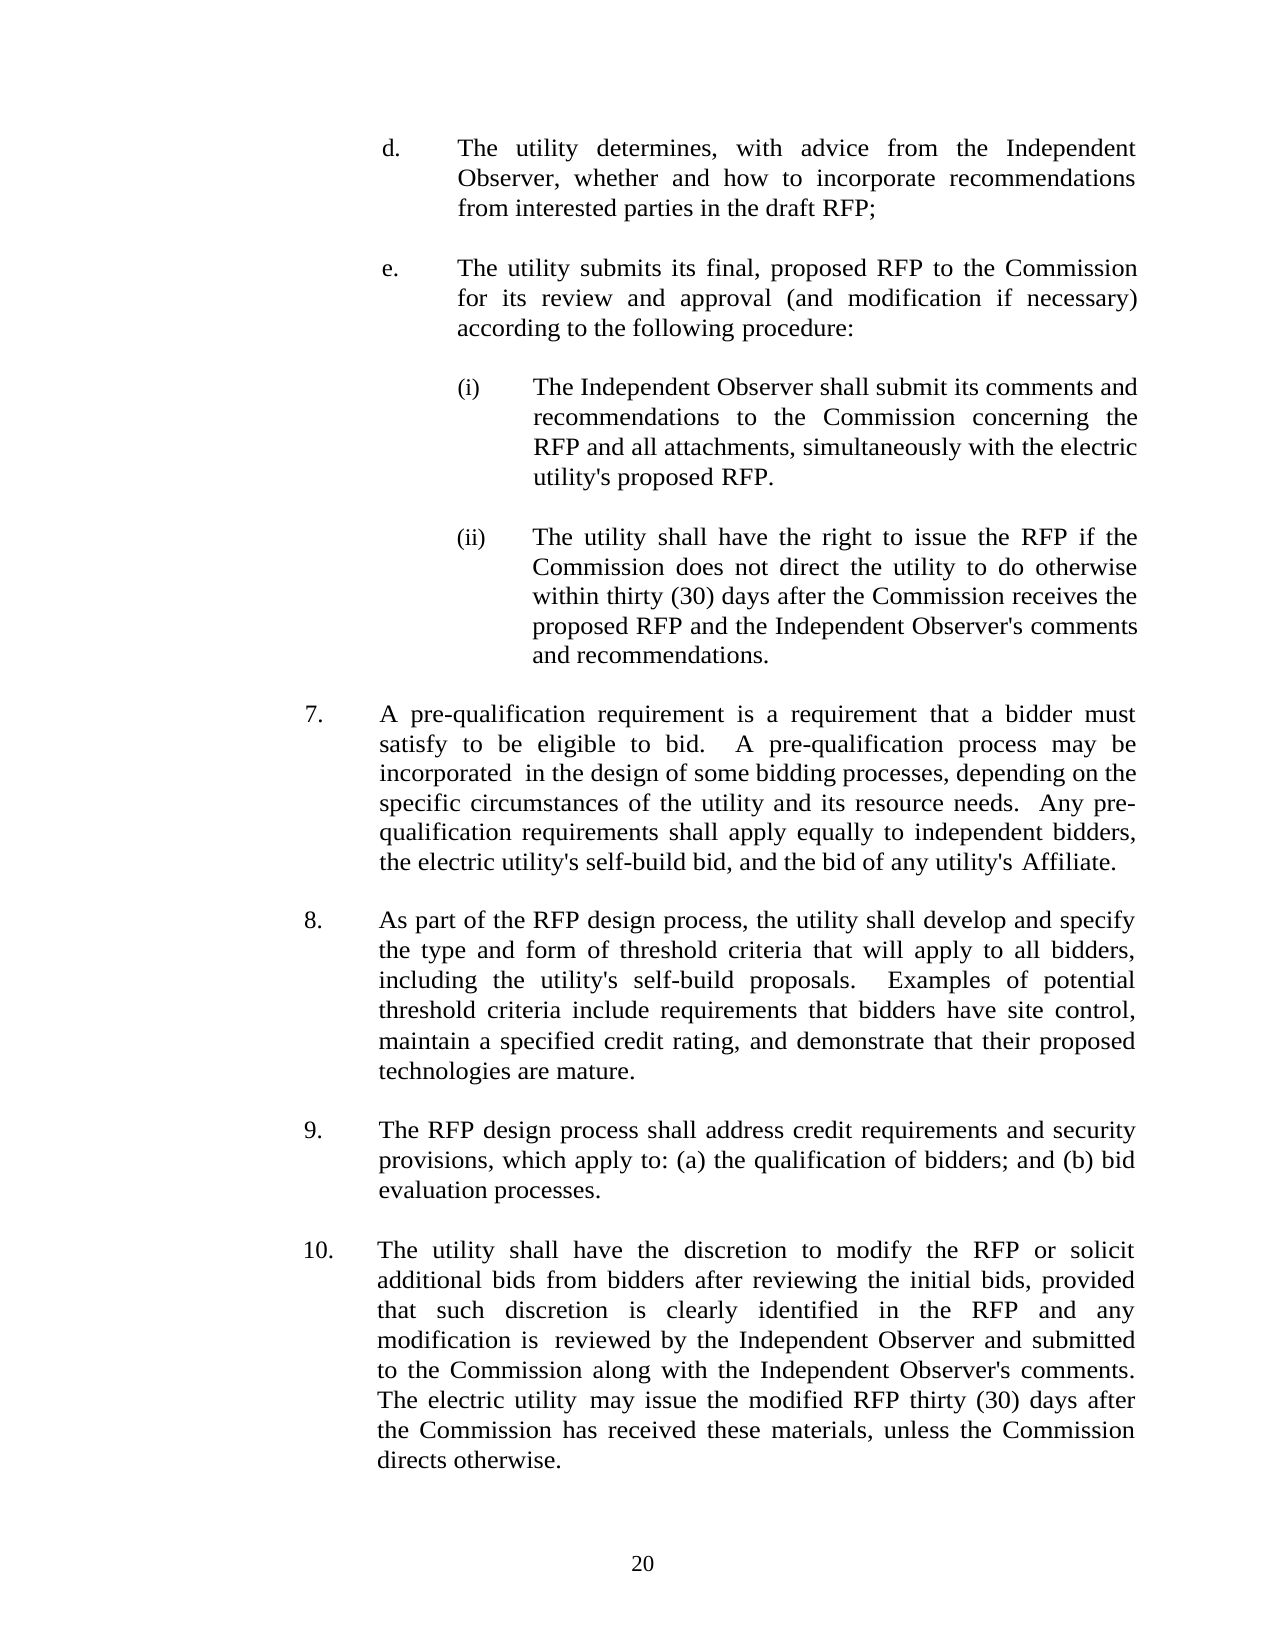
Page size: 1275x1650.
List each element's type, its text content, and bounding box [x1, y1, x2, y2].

list The RFP design process shall address credit requirements and security provisions, which apply to: (a) the qualification of bidders; and (b) bid evaluation processes. [304, 1115, 1137, 1204]
list The utility shall have the discretion to modify the RFP or solicit additional bids from bidders after reviewing the initial bids, provided that such discretion is clearly identified in the RFP and any modification is reviewed by the Independent Observer and submitted to the Commission along with the Independent Observer's comments. The electric utility may issue the modified RFP thirty (30) days after the Commission has received these materials, unless the Commission directs otherwise. [303, 1235, 1136, 1474]
list As part of the RFP design process, the utility shall develop and specify the type and form of threshold criteria that will apply to all bidders, including the utility's self-build proposals. Examples of potential threshold criteria include requirements that bidders have site control, maintain a specified credit rating, and demonstrate that their proposed technologies are mature. [304, 905, 1137, 1084]
list The utility submits its final, proposed RFP to the Commission for its review and approval (and modification if necessary) according to the following procedure: [382, 253, 1139, 342]
list The Independent Observer shall submit its comments and recommendations to the Commission concerning the RFP and all attachments, simultaneously with the electric utility's proposed RFP. [457, 372, 1139, 491]
list A pre-qualification requirement is a requirement that a bidder must satisfy to be eligible to bid. A pre-qualification process may be incorporated in the design of some bidding processes, depending on the specific circumstances of the utility and its resource needs. Any pre-qualification requirements shall apply equally to independent bidders, the electric utility's self-build bid, and the bid of any utility's Affiliate. [304, 699, 1137, 876]
list The utility determines, with advice from the Independent Observer, whether and how to incorporate recommendations from interested parties in the draft RFP; [382, 133, 1137, 222]
list The utility shall have the right to issue the RFP if the Commission does not direct the utility to do otherwise within thirty (30) days after the Commission receives the proposed RFP and the Independent Observer's comments and recommendations. [457, 522, 1138, 669]
